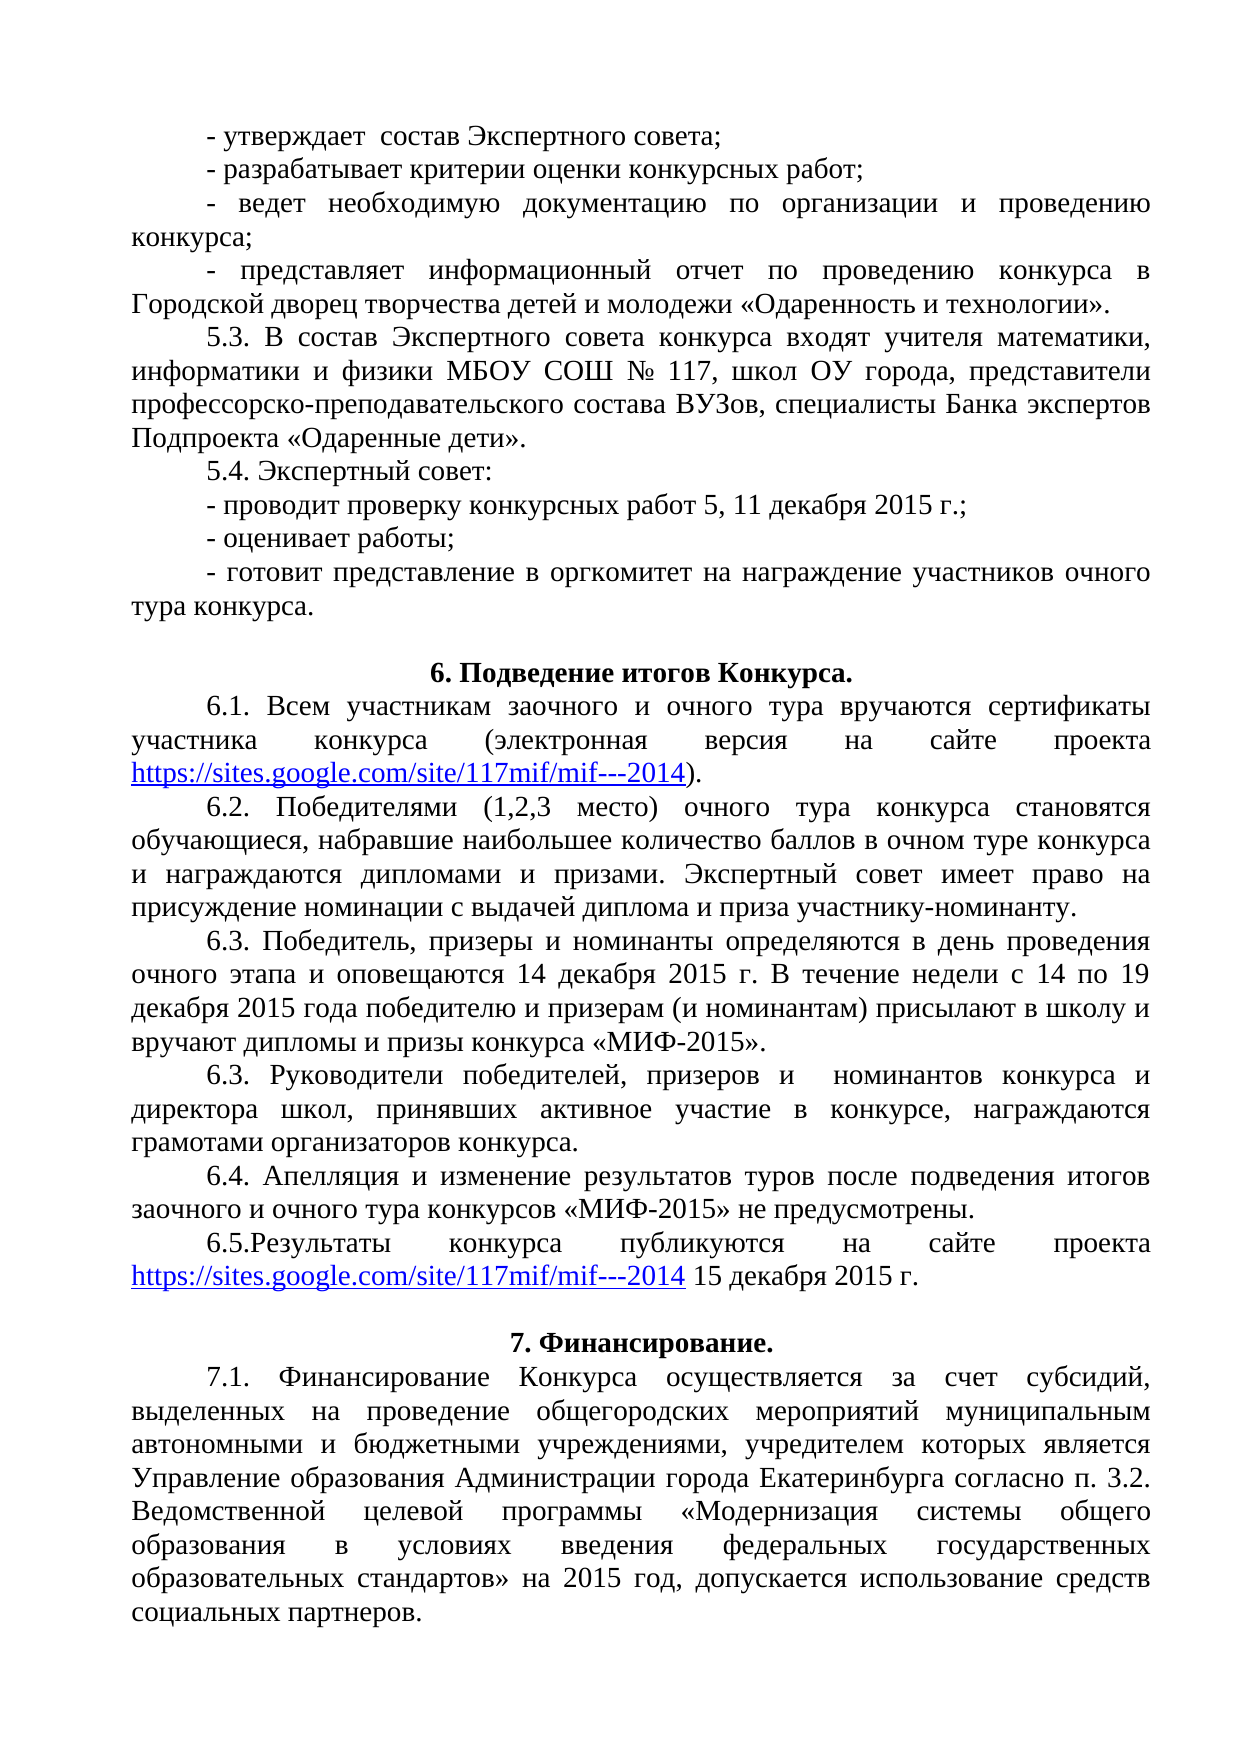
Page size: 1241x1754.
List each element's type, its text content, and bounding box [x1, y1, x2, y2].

text - проводит проверку конкурсных работ 5, 11 декабря 2015 г.; [131, 487, 1152, 521]
text 6.5.Результаты конкурса публикуются на сайте проекта https://sites.google.com/site/117mif/mif---2014 15 декабря 2015 г. [131, 1225, 1152, 1292]
text - утверждает состав Экспертного совета; [131, 118, 1152, 152]
text 6.2. Победителями (1,2,3 место) очного тура конкурса становятся обучающиеся, набравшие наибольшее количество баллов в очном туре конкурса и награждаются дипломами и призами. Экспертный совет имеет право на присуждение номинации с выдачей диплома и приза участнику-номинанту. [131, 789, 1152, 923]
text 5.3. В состав Экспертного совета конкурса входят учителя математики, информатики и физики МБОУ СОШ № 117, школ ОУ города, представители профессорско-преподавательского состава ВУЗов, специалисты Банка экспертов Подпроекта «Одаренные дети». [131, 319, 1152, 453]
text 7.1. Финансирование Конкурса осуществляется за счет субсидий, выделенных на проведение общегородских мероприятий муниципальным автономными и бюджетными учреждениями, учредителем которых является Управление образования Администрации города Екатеринбурга согласно п. 3.2. Ведомственной целевой программы «Модернизация системы общего образования в условиях введения федеральных государственных образовательных стандартов» на 2015 год, допускается использование средств социальных партнеров. [131, 1359, 1152, 1627]
text 6.3. Победитель, призеры и номинанты определяются в день проведения очного этапа и оповещаются 14 декабря 2015 г. В течение недели с 14 по 19 декабря 2015 года победителю и призерам (и номинантам) присылают в школу и вручают дипломы и призы конкурса «МИФ-2015». [131, 923, 1152, 1057]
text - разрабатывает критерии оценки конкурсных работ; [131, 152, 1152, 185]
text - оценивает работы; [131, 521, 1152, 554]
text - готовит представление в оргкомитет на награждение участников очного тура конкурса. [131, 554, 1152, 621]
text - ведет необходимую документацию по организации и проведению конкурса; [131, 185, 1152, 252]
text 6. Подведение итогов Конкурса. [131, 655, 1152, 688]
text 6.1. Всем участникам заочного и очного тура вручаются сертификаты участника конкурса (электронная версия на сайте проекта https://sites.google.com/site/117mif/mif---2014). [131, 688, 1152, 789]
text 6.3. Руководители победителей, призеров и номинантов конкурса и директора школ, принявших активное участие в конкурсе, награждаются грамотами организаторов конкурса. [131, 1057, 1152, 1158]
text 7. Финансирование. [131, 1326, 1152, 1359]
text - представляет информационный отчет по проведению конкурса в Городской дворец творчества детей и молодежи «Одаренность и технологии». [131, 252, 1152, 319]
text 6.4. Апелляция и изменение результатов туров после подведения итогов заочного и очного тура конкурсов «МИФ-2015» не предусмотрены. [131, 1158, 1152, 1225]
text 5.4. Экспертный совет: [131, 453, 1152, 487]
